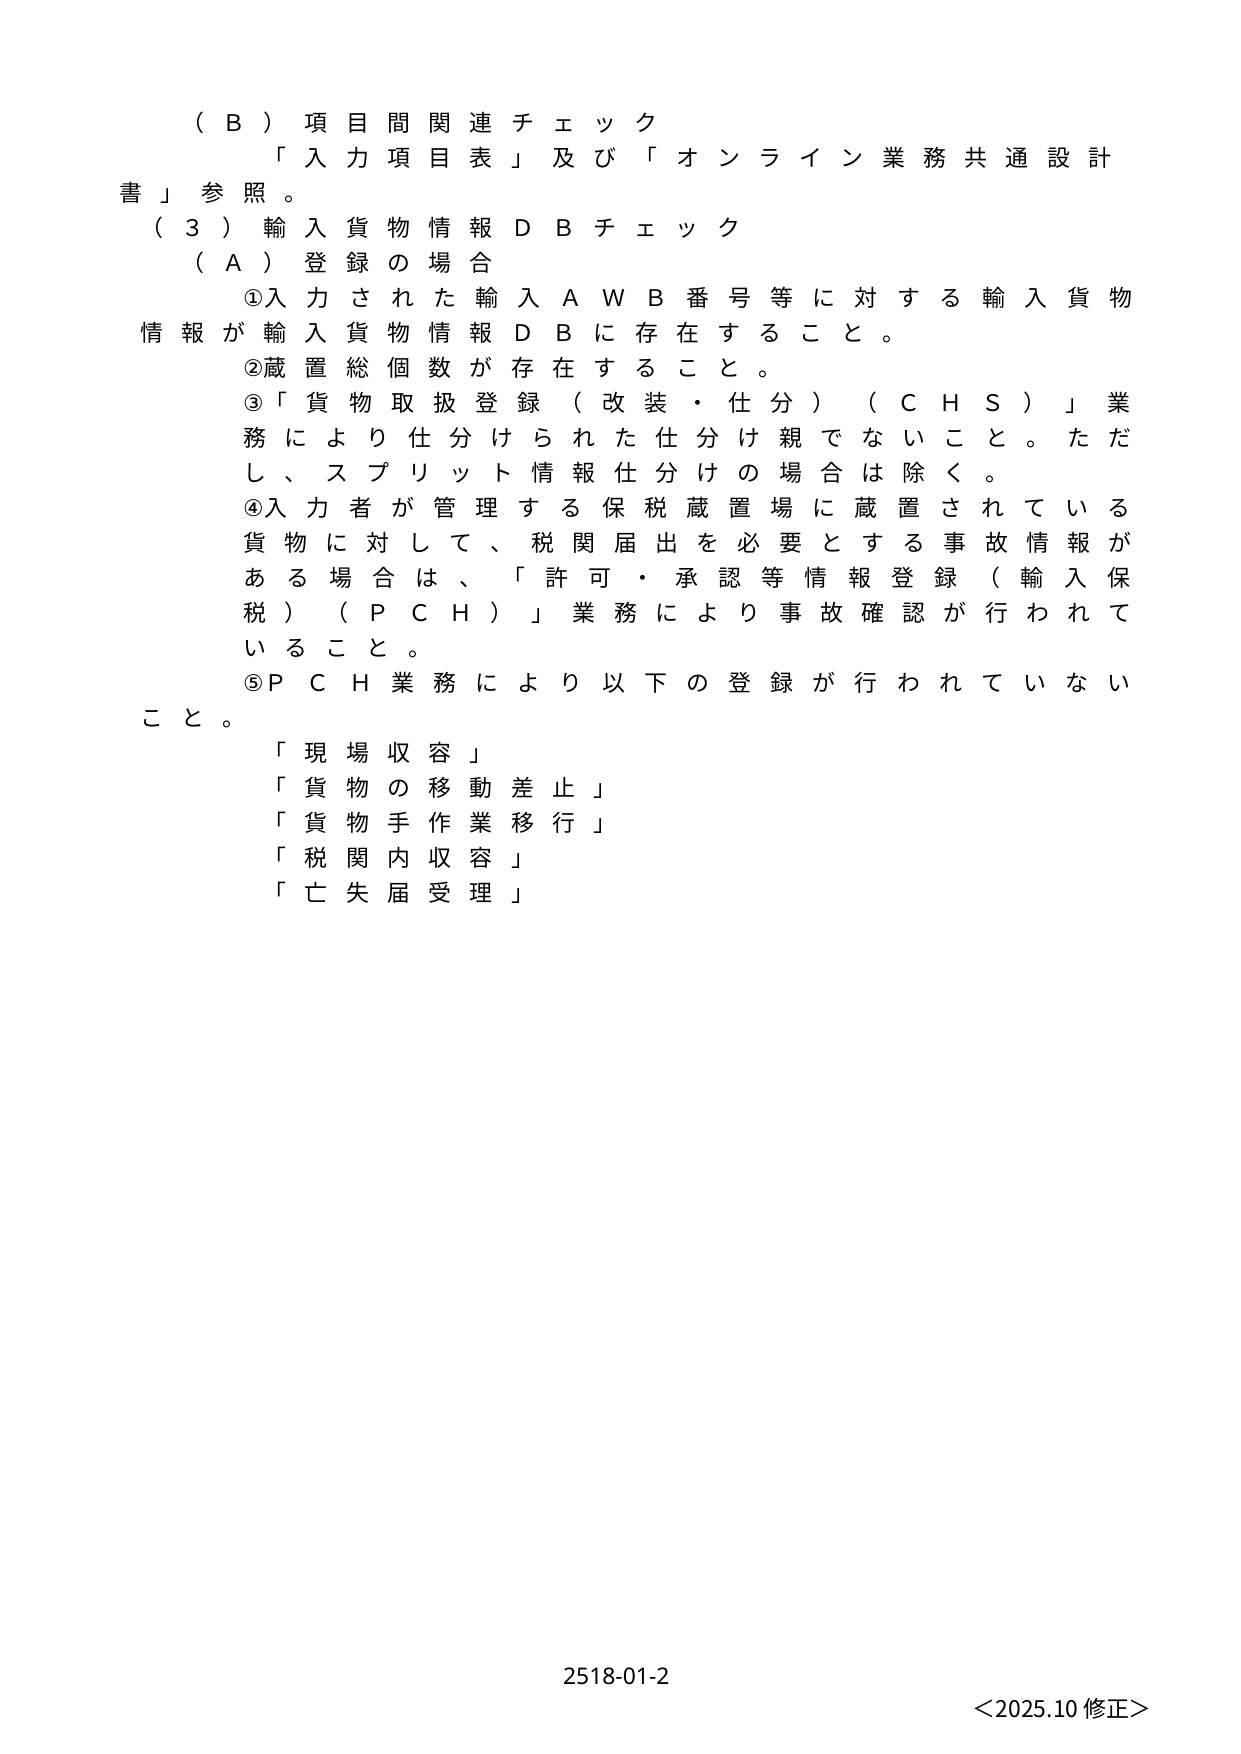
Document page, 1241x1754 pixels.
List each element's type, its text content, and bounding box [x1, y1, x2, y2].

text 「貨物の移動差止」 [243, 769, 1150, 804]
text （Ｂ）項目間関連チェック [119, 104, 1150, 139]
text （３）輸入貨物情報ＤＢチェック [119, 209, 1150, 244]
text 「亡失届受理」 [243, 874, 1150, 909]
text 「税関内収容」 [243, 839, 1150, 874]
text ④入力者が管理する保税蔵置場に蔵置されている貨物に対して、税関届出を必要とする事故情報がある場合は、「許可・承認等情報登録（輸入保税）（ＰＣＨ）」業務により事故確認が行われていること。 [223, 489, 1150, 664]
text ③「貨物取扱登録（改装・仕分）（ＣＨＳ）」業務により仕分けられた仕分け親でないこと。ただし、スプリット情報仕分けの場合は除く。 [223, 384, 1150, 489]
text 「貨物手作業移行」 [243, 804, 1150, 839]
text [119, 139, 1150, 209]
text ⑤ＰＣＨ業務により以下の登録が行われていないこと。 [140, 664, 1150, 734]
text ②蔵置総個数が存在すること。 [222, 349, 1150, 384]
text ①入力された輸入ＡＷＢ番号等に対する輸入貨物情報が輸入貨物情報ＤＢに存在すること。 [140, 279, 1150, 349]
text （Ａ）登録の場合 [119, 244, 1150, 279]
text 「現場収容」 [243, 734, 1150, 769]
